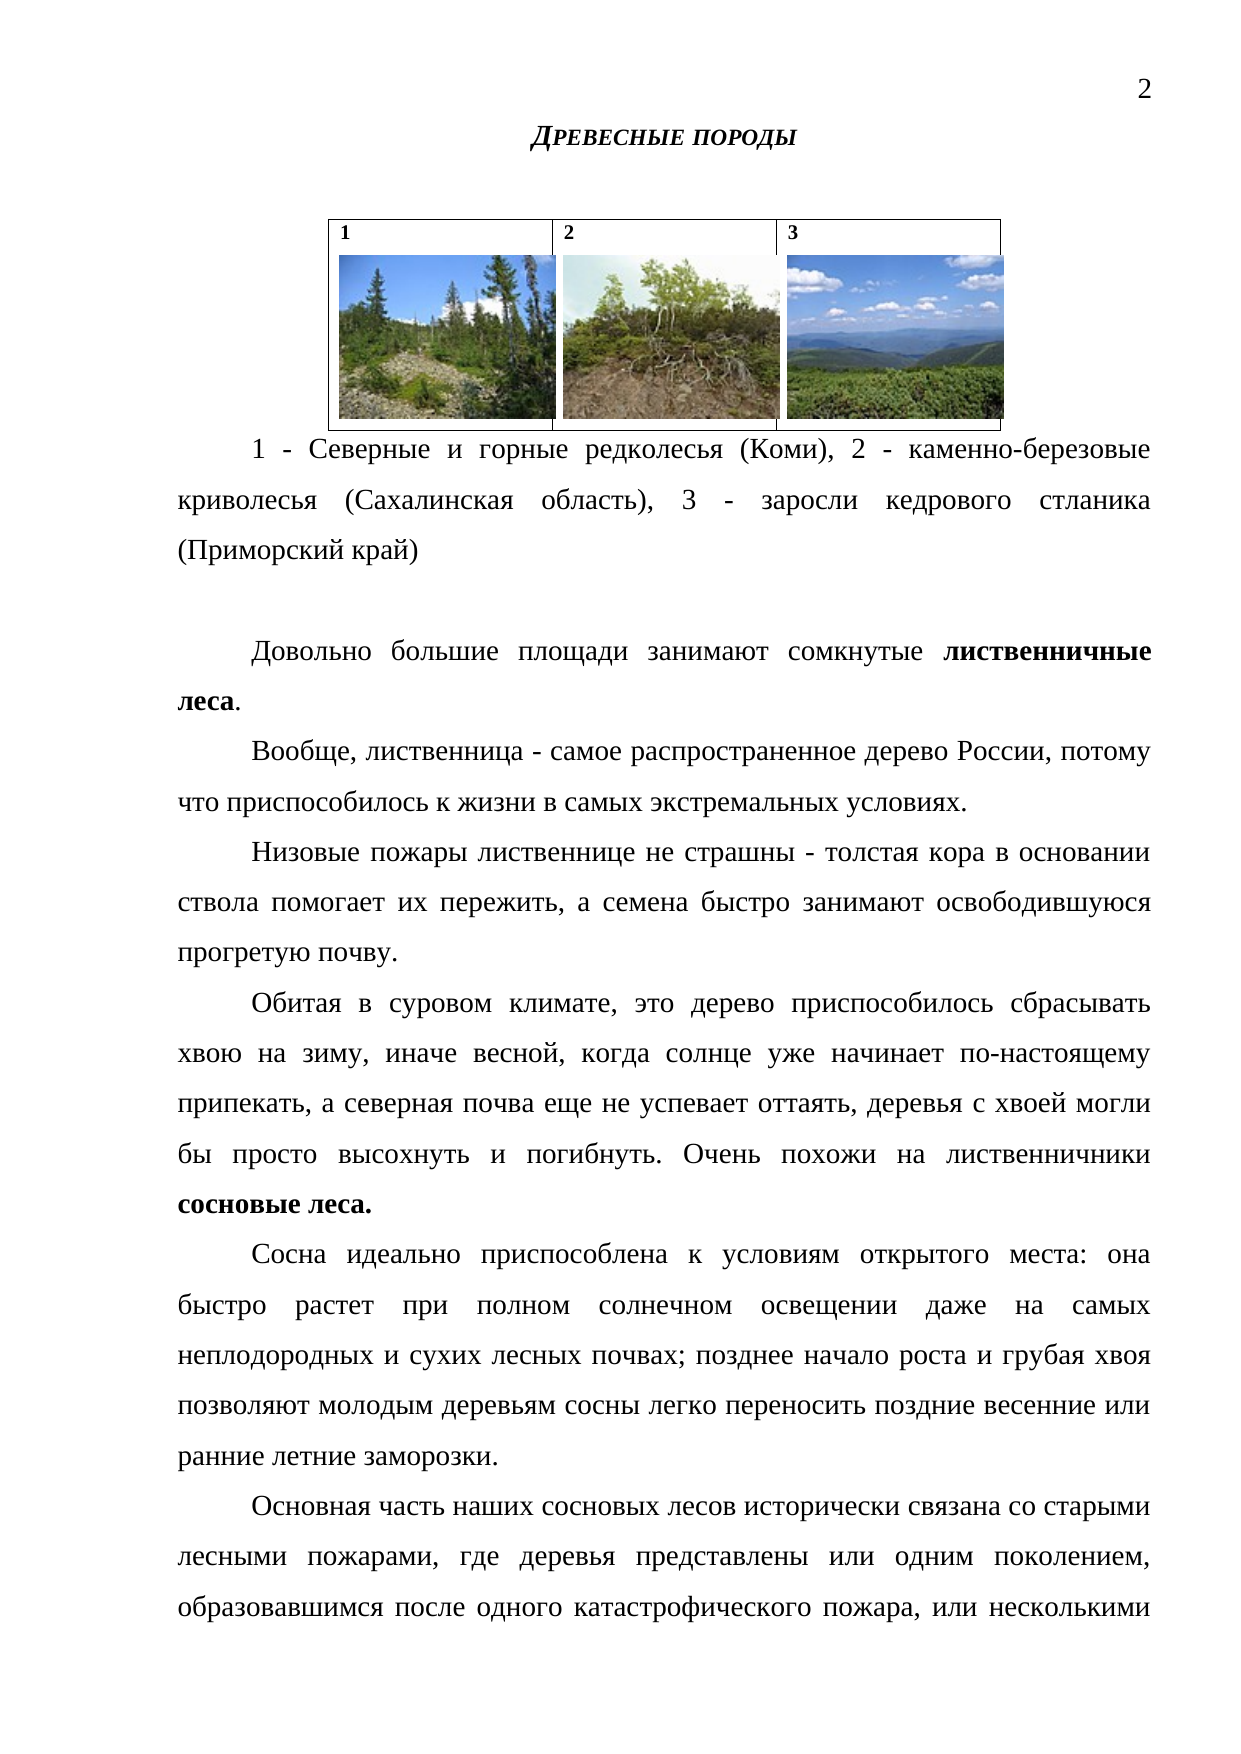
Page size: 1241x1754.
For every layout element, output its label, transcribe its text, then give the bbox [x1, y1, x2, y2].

table_header 2 [553, 220, 776, 430]
text Сосна идеально приспособлена к условиям открытого места: она быстро растет при полном солнечном освещении даже на самых неплодородных и сухих лесных почвах; позднее начало роста и грубая хвоя позволяют молодым деревьям сосны легко переносить поздние весенние или ранние летние заморозки. [177, 1236, 1152, 1471]
table_header 3 [777, 220, 1000, 430]
picture [339, 255, 556, 419]
text 1 - Северные и горные редколесья (Коми), 2 - каменно-березовые криволесья (Сахалинская область), 3 - заросли кедрового стланика (Приморский край) [177, 431, 1152, 566]
text Вообще, лиственница - самое распространенное дерево России, потому что приспособилось к жизни в самых экстремальных условиях. [177, 733, 1152, 817]
picture [563, 255, 780, 419]
picture [787, 255, 1004, 419]
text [177, 1488, 1152, 1622]
text Довольно большие площади занимают сомкнутые лиственничные леса. [177, 633, 1152, 717]
text Обитая в суровом климате, это дерево приспособилось сбрасывать хвою на зиму, иначе весной, когда солнце уже начинает по-настоящему припекать, а северная почва еще не успевает оттаять, деревья с хвоей могли бы просто высохнуть и погибнуть. Очень похожи на лиственничники сосновые леса. [177, 985, 1152, 1220]
table_header 1 [329, 220, 552, 430]
subtitle Древесные породы [177, 118, 1152, 152]
text Низовые пожары лиственнице не страшны - толстая кора в основании ствола помогает их пережить, а семена быстро занимают освободившуюся прогретую почву. [177, 834, 1152, 968]
